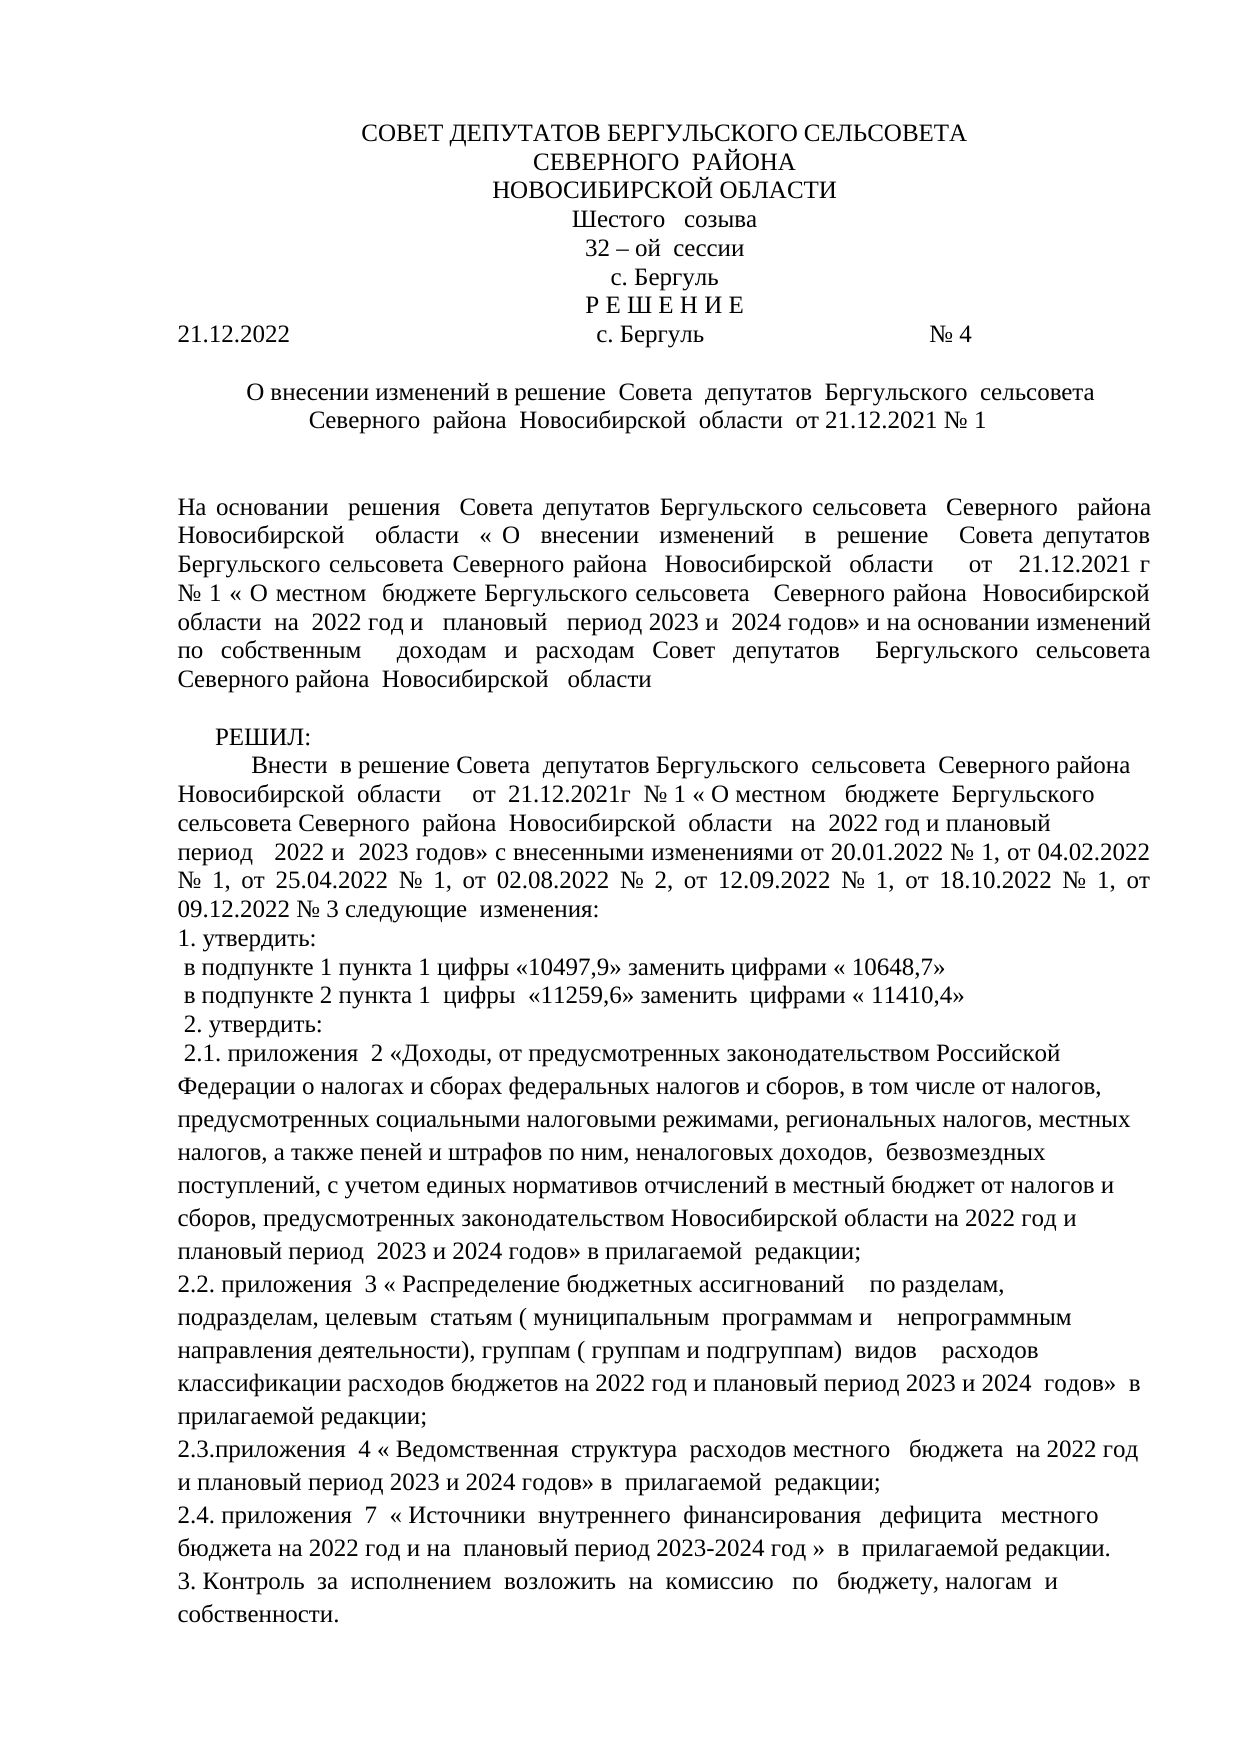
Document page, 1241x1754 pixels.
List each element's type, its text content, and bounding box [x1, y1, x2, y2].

text 21.12.2022 с. Бергуль № 4 [177, 319, 1152, 348]
text 32 – ой сессии [177, 233, 1152, 262]
text Новосибирской области от 21.12.2021г № 1 « О местном бюджете Бергульского [177, 779, 1152, 808]
text 1. утвердить: [177, 923, 1152, 952]
text с. Бергуль [177, 262, 1152, 291]
text Р Е Ш Е Н И Е [177, 291, 1152, 319]
text Северного района Новосибирской области от 21.12.2021 № 1 [177, 406, 1152, 434]
text 2.1. приложения 2 «Доходы, от предусмотренных законодательством Российской Федерации о налогах и сборах федеральных налогов и сборов, в том числе от налогов, предусмотренных социальными налоговыми режимами, региональных налогов, местных налогов, а также пеней и штрафов по ним, неналоговых доходов, безвозмездных поступлений, с учетом единых нормативов отчислений в местный бюджет от налогов и сборов, предусмотренных законодательством Новосибирской области на 2022 год и плановый период 2023 и 2024 годов» в прилагаемой редакции; 2.2. приложения 3 « Распределение бюджетных ассигнований по разделам, подразделам, целевым статьям ( муниципальным программам и непрограммным направления деятельности), группам ( группам и подгруппам) видов расходов классификации расходов бюджетов на 2022 год и плановый период 2023 и 2024 годов» в прилагаемой редакции; 2.3.приложения 4 « Ведомственная структура расходов местного бюджета на 2022 год и плановый период 2023 и 2024 годов» в прилагаемой редакции; 2.4. приложения 7 « Источники внутреннего финансирования дефицита местного бюджета на 2022 год и на плановый период 2023-2024 год » в прилагаемой редакции. 3. Контроль за исполнением возложить на комиссию по бюджету, налогам и собственности. [177, 1038, 1152, 1628]
text На основании решения Совета депутатов Бергульского сельсовета Северного района Новосибирской области « О внесении изменений в решение Совета депутатов Бергульского сельсовета Северного района Новосибирской области от 21.12.2021 г № 1 « О местном бюджете Бергульского сельсовета Северного района Новосибирской области на 2022 год и плановый период 2023 и 2024 годов» и на основании изменений по собственным доходам и расходам Совет депутатов Бергульского сельсовета Северного района Новосибирской области [177, 492, 1152, 693]
text СОВЕТ ДЕПУТАТОВ БЕРГУЛЬСКОГО СЕЛЬСОВЕТА [177, 118, 1152, 147]
text НОВОСИБИРСКОЙ ОБЛАСТИ [177, 176, 1152, 204]
text в подпункте 2 пункта 1 цифры «11259,6» заменить цифрами « 11410,4» [177, 981, 1152, 1009]
text Шестого созыва [177, 204, 1152, 233]
text 2. утвердить: [177, 1009, 1152, 1038]
text Внести в решение Совета депутатов Бергульского сельсовета Северного района [177, 751, 1152, 779]
text в подпункте 1 пункта 1 цифры «10497,9» заменить цифрами « 10648,7» [177, 952, 1152, 981]
text сельсовета Северного района Новосибирской области на 2022 год и плановый [177, 808, 1152, 837]
text О внесении изменений в решение Совета депутатов Бергульского сельсовета [177, 377, 1152, 406]
text период 2022 и 2023 годов» с внесенными изменениями от 20.01.2022 № 1, от 04.02.2022 № 1, от 25.04.2022 № 1, от 02.08.2022 № 2, от 12.09.2022 № 1, от 18.10.2022 № 1, от 09.12.2022 № 3 следующие изменения: [177, 837, 1152, 923]
text СЕВЕРНОГО РАЙОНА [177, 147, 1152, 176]
text РЕШИЛ: [177, 722, 1152, 751]
